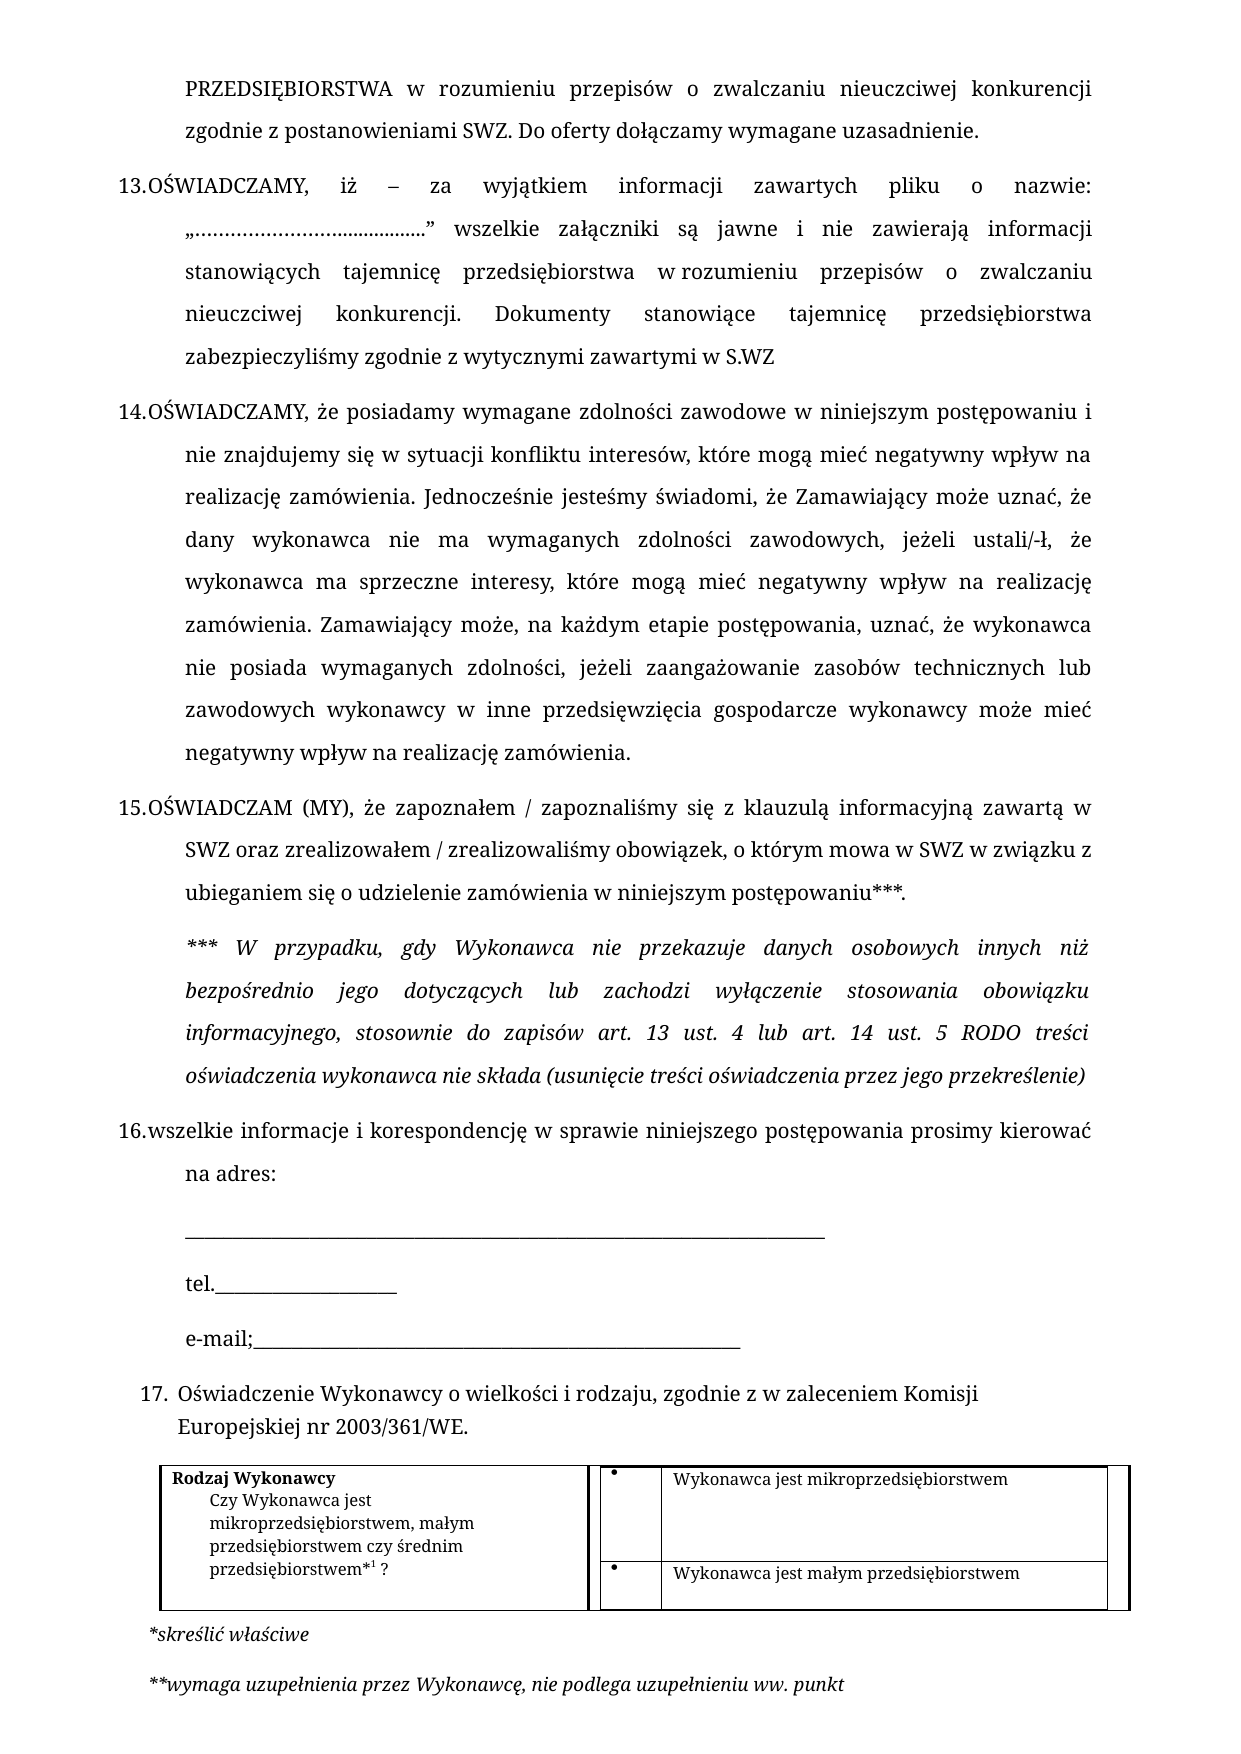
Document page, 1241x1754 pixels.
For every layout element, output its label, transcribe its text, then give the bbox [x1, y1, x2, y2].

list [118, 74, 1092, 145]
list OŚWIADCZAMY, iż – za wyjątkiem informacji zawartych pliku o nazwie: „…………………….................” wszelkie załączniki są jawne i nie zawierają informacji stanowiących tajemnicę przedsiębiorstwa w rozumieniu przepisów o zwalczaniu nieuczciwej konkurencji. Dokumenty stanowiące tajemnicę przedsiębiorstwa zabezpieczyliśmy zgodnie z wytycznymi zawartymi w S.WZ [118, 172, 1092, 370]
table_header [590, 1466, 600, 1610]
table_header [601, 1562, 661, 1609]
table_header [662, 1562, 1107, 1609]
list OŚWIADCZAM (MY), że zapoznałem / zapoznaliśmy się z klauzulą informacyjną zawartą w SWZ oraz zrealizowałem / zrealizowaliśmy obowiązek, o którym mowa w SWZ w związku z ubieganiem się o udzielenie zamówienia w niniejszym postępowaniu***. [118, 793, 1092, 907]
table_header [662, 1468, 1107, 1561]
table_header [1108, 1466, 1128, 1610]
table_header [162, 1466, 587, 1610]
list OŚWIADCZAMY, że posiadamy wymagane zdolności zawodowe w niniejszym postępowaniu i nie znajdujemy się w sytuacji konfliktu interesów, które mogą mieć negatywny wpływ na realizację zamówienia. Jednocześnie jesteśmy świadomi, że Zamawiający może uznać, że dany wykonawca nie ma wymaganych zdolności zawodowych, jeżeli ustali/-ł, że wykonawca ma sprzeczne interesy, które mogą mieć negatywny wpływ na realizację zamówienia. Zamawiający może, na każdym etapie postępowania, uznać, że wykonawca nie posiada wymaganych zdolności, jeżeli zaangażowanie zasobów technicznych lub zawodowych wykonawcy w inne przedsięwzięcia gospodarcze wykonawcy może mieć negatywny wpływ na realizację zamówienia. [118, 397, 1092, 766]
list e-mail;___________________________________________________ [185, 1324, 1092, 1353]
table_header [601, 1468, 661, 1561]
list *** W przypadku, gdy Wykonawca nie przekazuje danych osobowych innych niż bezpośrednio jego dotyczących lub zachodzi wyłączenie stosowania obowiązku informacyjnego, stosownie do zapisów art. 13 ust. 4 lub art. 14 ust. 5 RODO treści oświadczenia wykonawca nie składa (usunięcie treści oświadczenia przez jego przekreślenie) [185, 933, 1092, 1089]
list ___________________________________________________________________ [185, 1214, 1092, 1242]
list wszelkie informacje i korespondencję w sprawie niniejszego postępowania prosimy kierować na adres: [118, 1116, 1092, 1187]
list tel.___________________ [185, 1269, 1092, 1297]
list Oświadczenie Wykonawcy o wielkości i rodzaju, zgodnie z w zaleceniem Komisji Europejskiej nr 2003/361/WE. [140, 1379, 1092, 1440]
